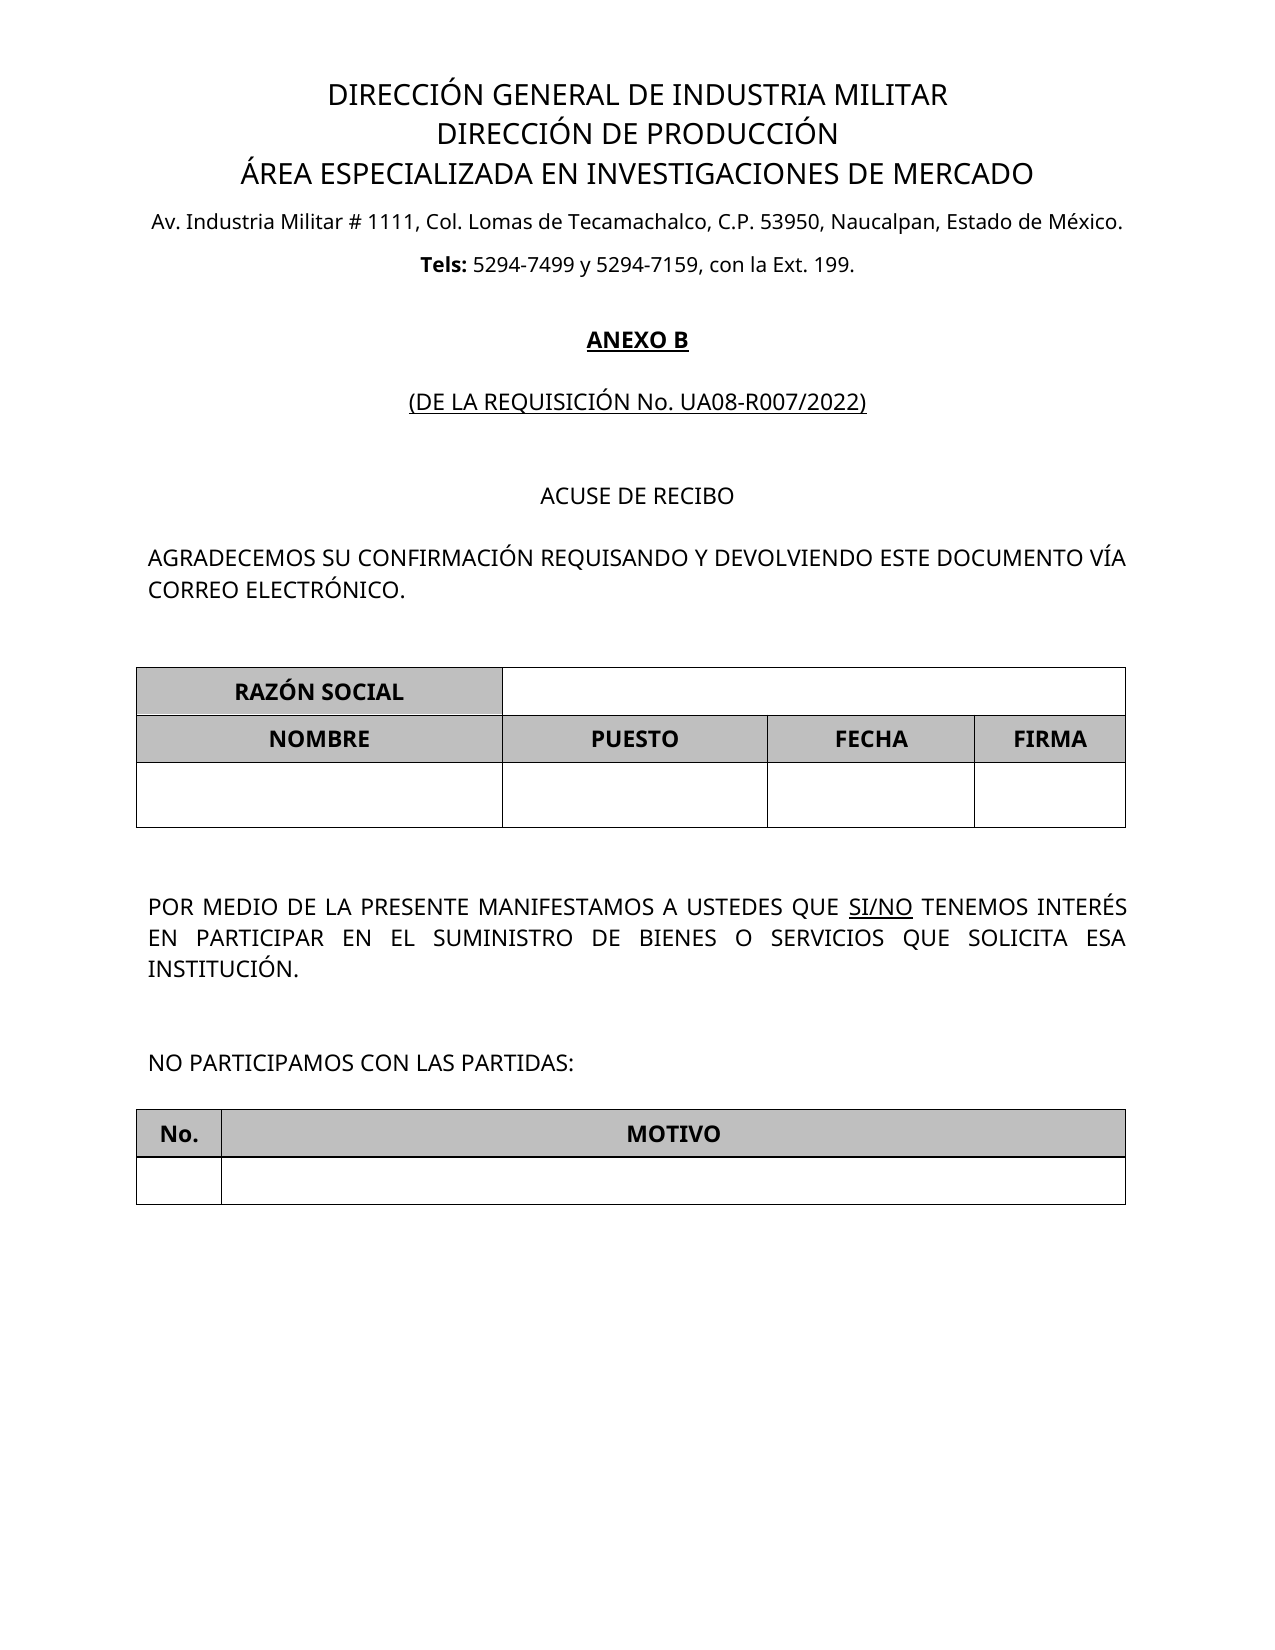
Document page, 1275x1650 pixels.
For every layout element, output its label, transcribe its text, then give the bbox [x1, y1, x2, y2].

text ACUSE DE RECIBO [148, 480, 1127, 511]
table_cell PUESTO [503, 716, 767, 762]
table_header MOTIVO [222, 1110, 1125, 1156]
text AGRADECEMOS SU CONFIRMACIÓN REQUISANDO Y DEVOLVIENDO ESTE DOCUMENTO VÍA CORREO ELECTRÓNICO. [148, 542, 1127, 605]
table_header No. [137, 1110, 221, 1156]
table_header [503, 668, 1125, 714]
table_header RAZÓN SOCIAL [137, 668, 502, 714]
table_cell NOMBRE [137, 716, 502, 762]
table_cell [137, 763, 502, 827]
table_cell [222, 1158, 1125, 1204]
text POR MEDIO DE LA PRESENTE MANIFESTAMOS A USTEDES QUE SI/NO TENEMOS INTERÉS EN PARTICIPAR EN EL SUMINISTRO DE BIENES O SERVICIOS QUE SOLICITA ESA INSTITUCIÓN. [148, 890, 1127, 984]
table_cell [975, 763, 1125, 827]
text NO PARTICIPAMOS CON LAS PARTIDAS: [148, 1047, 1127, 1078]
table_cell FECHA [768, 716, 974, 762]
table_cell FIRMA [975, 716, 1125, 762]
table_cell [503, 763, 767, 827]
table_cell [768, 763, 974, 827]
table_cell [137, 1158, 221, 1204]
